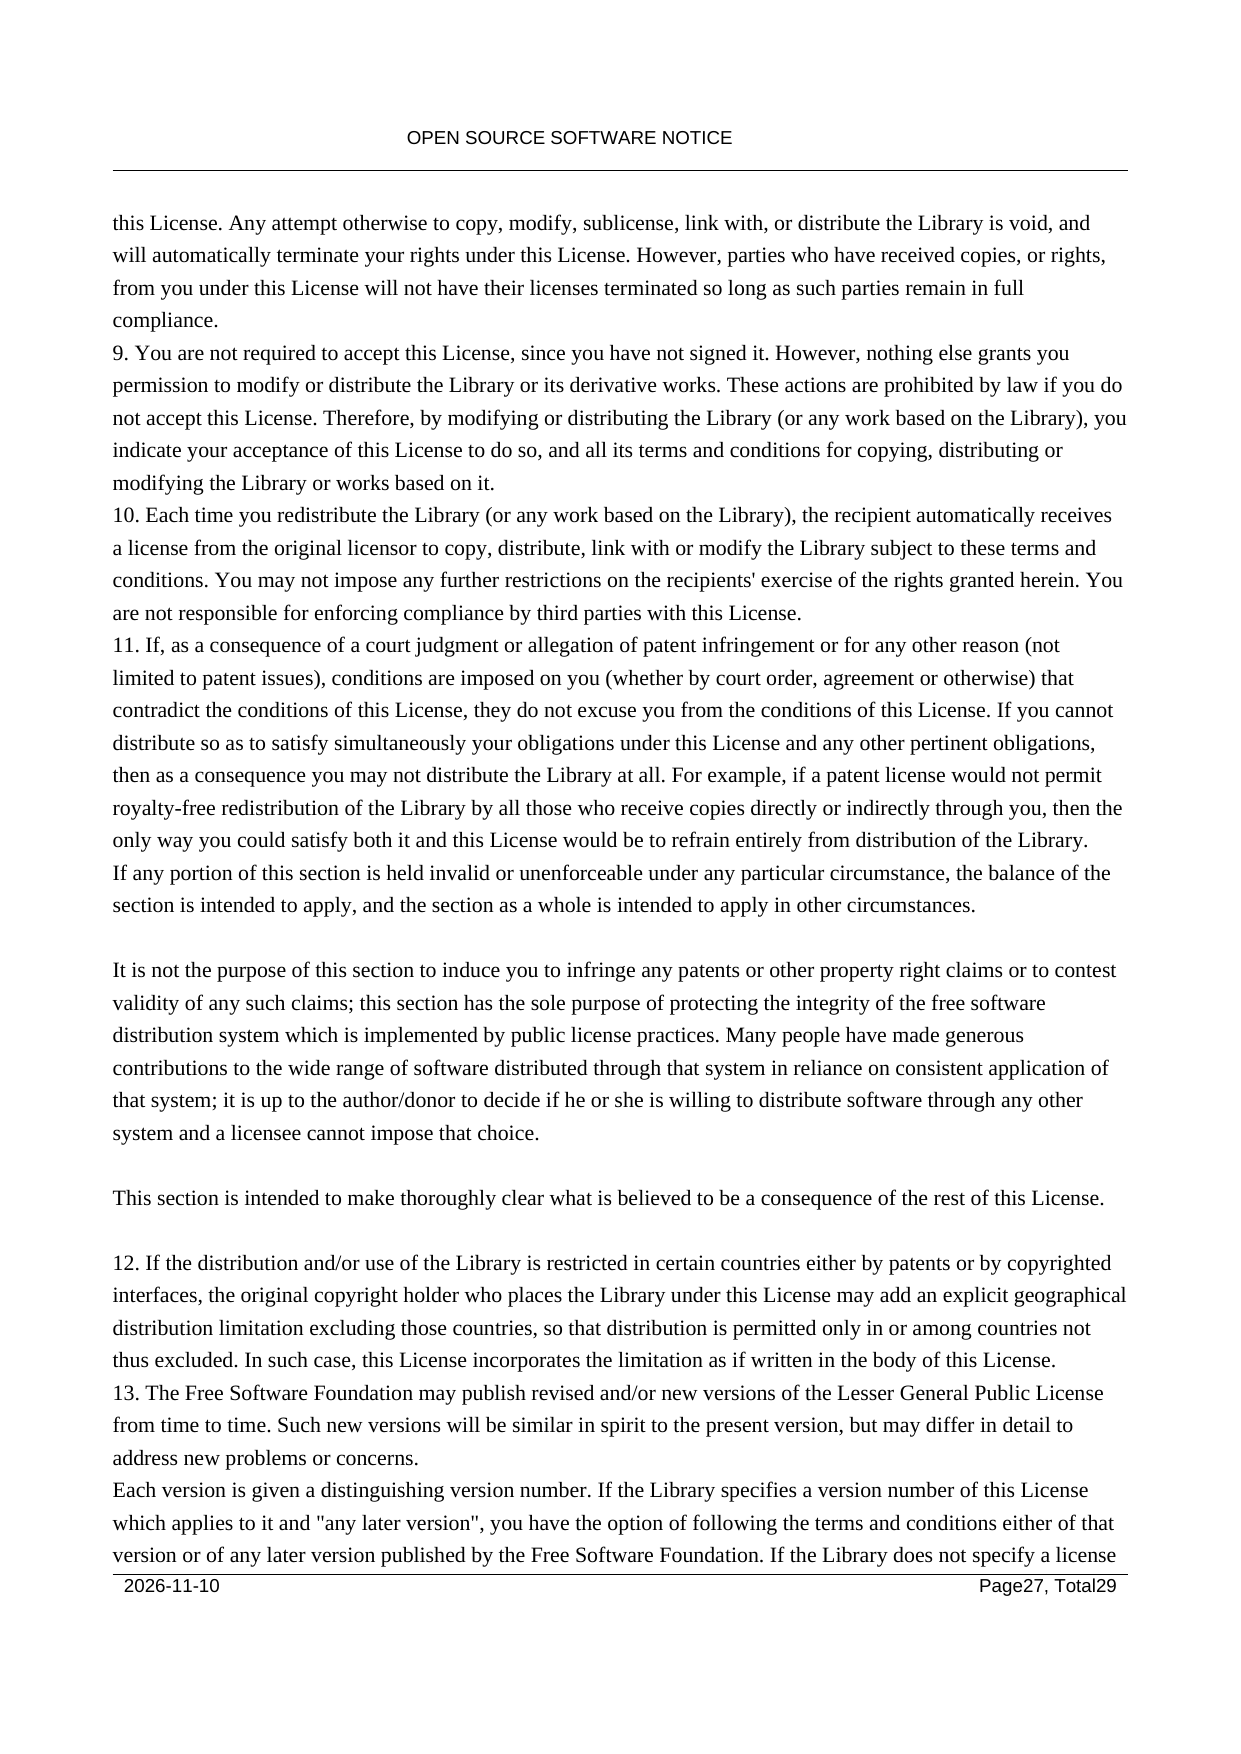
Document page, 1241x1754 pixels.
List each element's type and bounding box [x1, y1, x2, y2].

text [112, 206, 1128, 1571]
